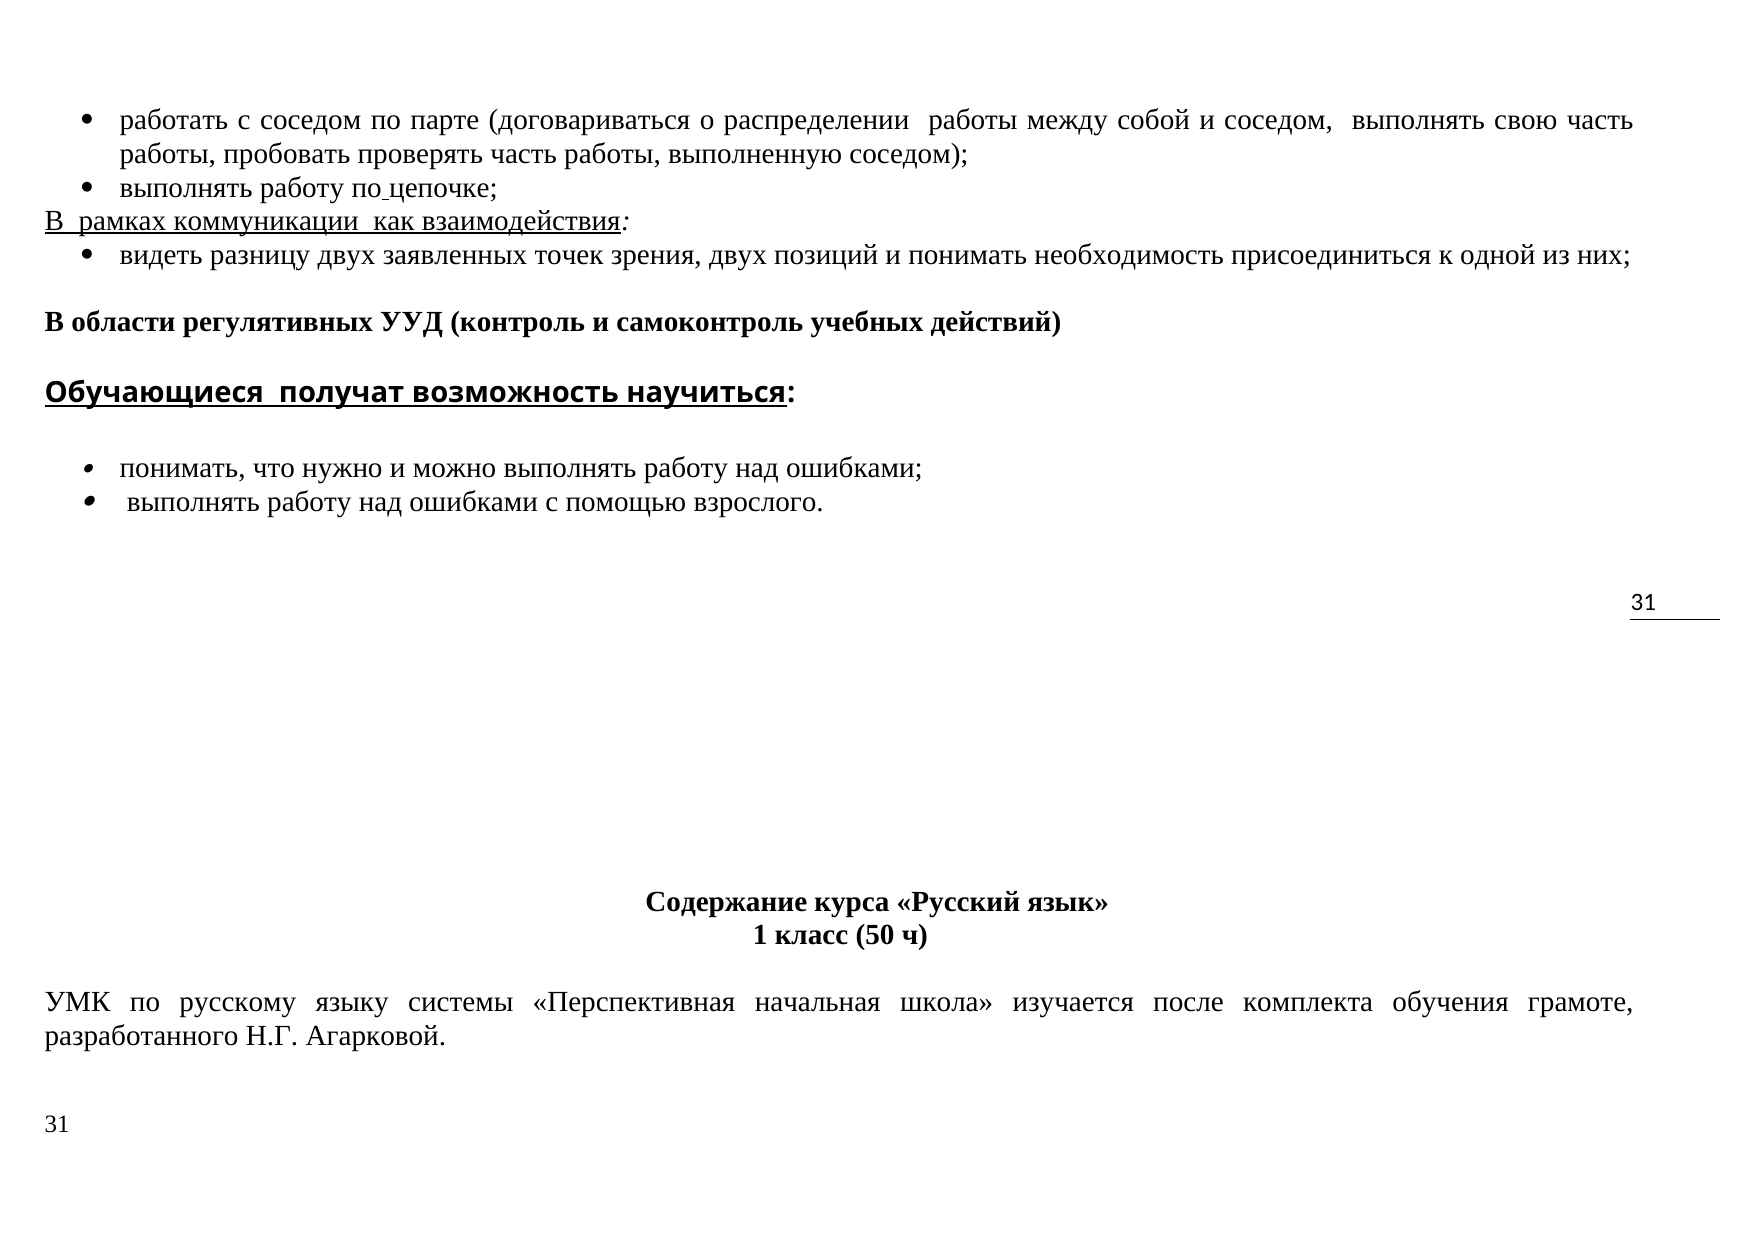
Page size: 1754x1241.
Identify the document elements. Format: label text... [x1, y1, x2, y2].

list понимать, что нужно и можно выполнять работу над ошибками; [82, 451, 1636, 484]
text В области регулятивных УУД (контроль и самоконтроль учебных действий) [44, 304, 1636, 338]
text Содержание курса «Русский язык» [44, 884, 1636, 917]
text УМК по русскому языку системы «Перспективная начальная школа» изучается после комплекта обучения грамоте, разработанного Н.Г. Агарковой. [44, 984, 1636, 1051]
text В рамках коммуникации как взаимодействия: [44, 203, 1636, 237]
text Обучающиеся получат возможность научиться: [44, 371, 1636, 411]
list выполнять работу над ошибками с помощью взрослого. [82, 484, 1636, 518]
text 1 класс (50 ч) [44, 917, 1636, 951]
list видеть разницу двух заявленных точек зрения, двух позиций и понимать необходимость присоединиться к одной из них; [82, 237, 1636, 271]
list выполнять работу по цепочке; [82, 170, 1636, 203]
list работать с соседом по парте (договариваться о распределении работы между собой и соседом, выполнять свою часть работы, пробовать проверять часть работы, выполненную соседом); [82, 102, 1636, 170]
